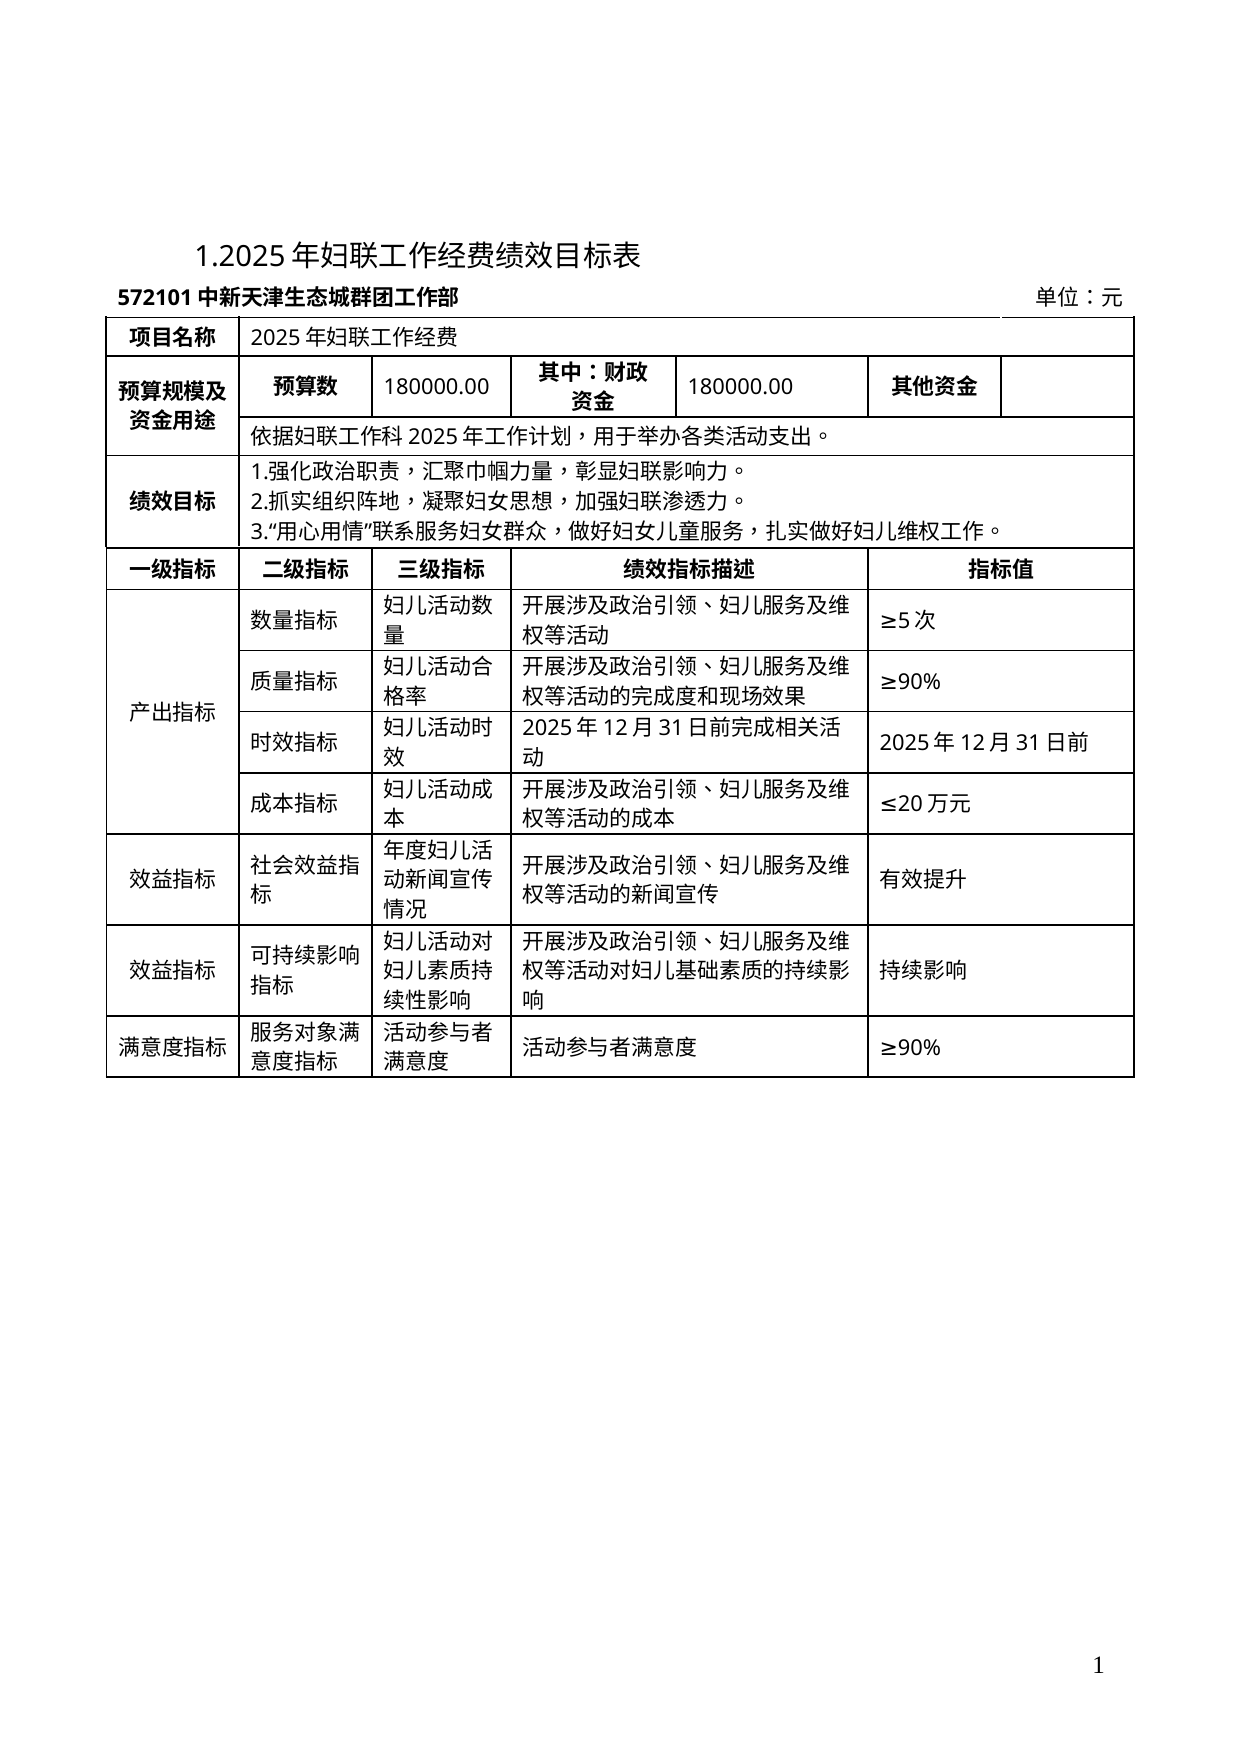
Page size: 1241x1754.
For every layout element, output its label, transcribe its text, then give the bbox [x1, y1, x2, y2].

table_header 绩效指标描述 [512, 549, 867, 588]
table_cell 180000.00 [373, 357, 510, 416]
table_cell 2025年12月31日前完成相关活动 [512, 712, 867, 772]
table_cell 开展涉及政治引领、妇儿服务及维权等活动对妇儿基础素质的持续影响 [512, 926, 867, 1015]
table_cell 开展涉及政治引领、妇儿服务及维权等活动 [512, 590, 867, 650]
table_cell 开展涉及政治引领、妇儿服务及维权等活动的成本 [512, 774, 867, 833]
table_cell 满意度指标 [107, 1017, 238, 1076]
table_cell 服务对象满意度指标 [240, 1017, 371, 1076]
table_cell 依据妇联工作科2025年工作计划，用于举办各类活动支出。 [240, 418, 1133, 454]
table_cell 1.强化政治职责，汇聚巾帼力量，彰显妇联影响力。 2.抓实组织阵地，凝聚妇女思想，加强妇联渗透力。 3.“用心用情”联系服务妇女群众，做好妇女儿童服务，扎实做好妇儿维权工作。 [240, 456, 1133, 545]
table_cell 效益指标 [107, 926, 238, 1015]
table_cell 开展涉及政治引领、妇儿服务及维权等活动的完成度和现场效果 [512, 651, 867, 711]
table_cell 时效指标 [240, 712, 371, 772]
table_cell 妇儿活动合格率 [373, 651, 510, 711]
table_cell 预算规模及资金用途 [107, 357, 238, 454]
table_cell 可持续影响指标 [240, 926, 371, 1015]
table_cell 180000.00 [677, 357, 867, 416]
table_cell 2025年妇联工作经费 [240, 318, 1133, 355]
table_cell 其中：财政 资金 [512, 357, 675, 416]
table_cell 妇儿活动成本 [373, 774, 510, 833]
table_cell 产出指标 [107, 590, 238, 833]
table_cell 妇儿活动对妇儿素质持续性影响 [373, 926, 510, 1015]
table_cell ≤20万元 [869, 774, 1133, 833]
table_cell 2025年12月31日前 [869, 712, 1133, 772]
table_cell 持续影响 [869, 926, 1133, 1015]
table_cell 效益指标 [107, 835, 238, 924]
table_header 单位：元 [1002, 277, 1133, 316]
table_cell 预算数 [240, 357, 371, 416]
table_cell 绩效目标 [107, 456, 238, 545]
table_cell ≥5次 [869, 590, 1133, 650]
table_cell 活动参与者满意度 [512, 1017, 867, 1076]
table_cell ≥90% [869, 651, 1133, 711]
table_cell 活动参与者满意度 [373, 1017, 510, 1076]
table_cell [1002, 357, 1133, 416]
table_header 三级指标 [373, 549, 510, 588]
table_header 一级指标 [107, 549, 238, 588]
table_cell 成本指标 [240, 774, 371, 833]
table_header 二级指标 [240, 549, 371, 588]
table_header 572101中新天津生态城群团工作部 [107, 277, 1000, 316]
table_cell 有效提升 [869, 835, 1133, 924]
table_cell 妇儿活动数量 [373, 590, 510, 650]
text 1.2025年妇联工作经费绩效目标表 [136, 235, 1104, 275]
table_header 指标值 [869, 549, 1133, 588]
table_cell 开展涉及政治引领、妇儿服务及维权等活动的新闻宣传 [512, 835, 867, 924]
table_cell 年度妇儿活动新闻宣传情况 [373, 835, 510, 924]
table_cell 妇儿活动时效 [373, 712, 510, 772]
table_cell 社会效益指标 [240, 835, 371, 924]
table_cell ≥90% [869, 1017, 1133, 1076]
table_cell 项目名称 [107, 318, 238, 355]
table_cell 其他资金 [869, 357, 1000, 416]
table_cell 数量指标 [240, 590, 371, 650]
table_cell 质量指标 [240, 651, 371, 711]
